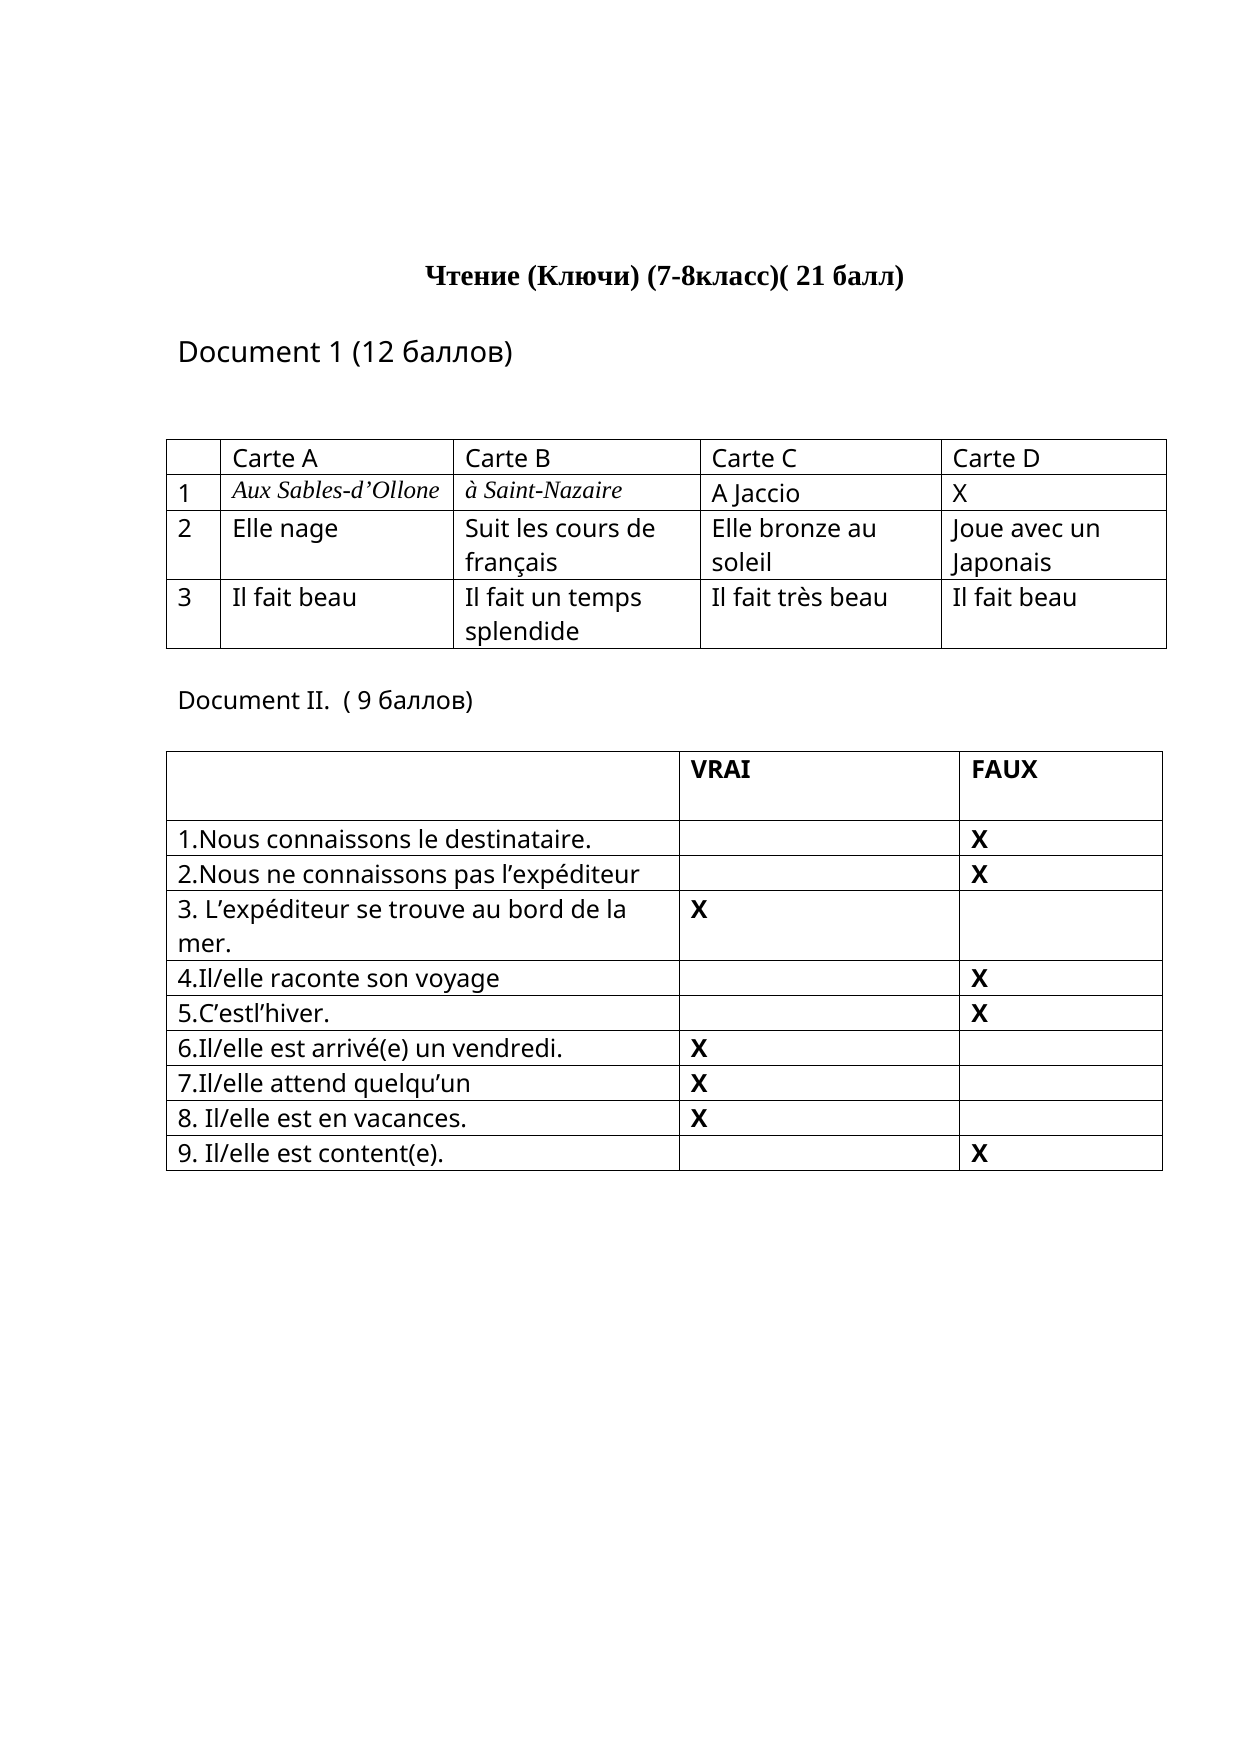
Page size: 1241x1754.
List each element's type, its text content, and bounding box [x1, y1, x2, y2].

table_header [167, 752, 679, 820]
table_cell X [680, 1066, 959, 1100]
table_cell X [960, 1136, 1162, 1170]
table_cell 2 [167, 511, 220, 579]
table_cell 4.Il/elle raconte son vоyage [167, 961, 679, 995]
table_cell Aux Sables-d’Ollone [221, 475, 453, 509]
table_cell 7.Il/elle attend quelqu’un [167, 1066, 679, 1100]
table_cell 1.Nous connaissons le destinataire. [167, 821, 679, 855]
table_header Carte C [701, 440, 941, 474]
table_cell X [680, 1101, 959, 1135]
table_cell 3 [167, 580, 220, 648]
table_cell 2.Nous ne connaissons pas l’expéditeur [167, 856, 679, 890]
table_cell Il fait beau [221, 580, 453, 648]
table_cell X [680, 891, 959, 959]
text Чтение (Ключи) (7-8клаcc)( 21 балл) [177, 258, 1152, 292]
table_header [167, 440, 220, 474]
table_cell 3. L’expéditeur se trouve au bord de la mer. [167, 891, 679, 959]
table_cell Il fait beau [942, 580, 1166, 648]
table_cell X [680, 1031, 959, 1065]
table_cell X [960, 856, 1162, 890]
table_cell 5.C’estl’hiver. [167, 996, 679, 1030]
table_cell X [942, 475, 1166, 509]
table_cell à Saint-Nazaire [454, 475, 700, 509]
table_cell 1 [167, 475, 220, 509]
table_cell [680, 961, 959, 995]
table_cell X [960, 996, 1162, 1030]
table_cell X [960, 961, 1162, 995]
table_cell [960, 891, 1162, 959]
table_cell X [960, 821, 1162, 855]
table_cell Il fait très beau [701, 580, 941, 648]
table_cell [680, 856, 959, 890]
table_header Carte B [454, 440, 700, 474]
table_cell [680, 821, 959, 855]
table_cell [960, 1101, 1162, 1135]
table_cell Elle nage [221, 511, 453, 579]
table_header VRAI [680, 752, 959, 820]
table_header Carte A [221, 440, 453, 474]
table_header Carte D [942, 440, 1166, 474]
text Document 1 (12 баллов) [177, 331, 1152, 371]
table_cell 8. Il/elle est en vacances. [167, 1101, 679, 1135]
table_cell Joue avec un Japonais [942, 511, 1166, 579]
table_header FAUX [960, 752, 1162, 820]
table_cell [960, 1066, 1162, 1100]
table_cell Il fait un temps splendide [454, 580, 700, 648]
table_cell [960, 1031, 1162, 1065]
table_cell A Jaccio [701, 475, 941, 509]
table_cell [680, 996, 959, 1030]
text Document II. ( 9 баллов) [177, 683, 1152, 717]
table_cell Suit les cours de français [454, 511, 700, 579]
table_cell Elle bronze au soleil [701, 511, 941, 579]
table_cell 9. Il/elle est content(e). [167, 1136, 679, 1170]
table_cell [680, 1136, 959, 1170]
table_cell 6.Il/elle est arrivé(e) un vendredi. [167, 1031, 679, 1065]
